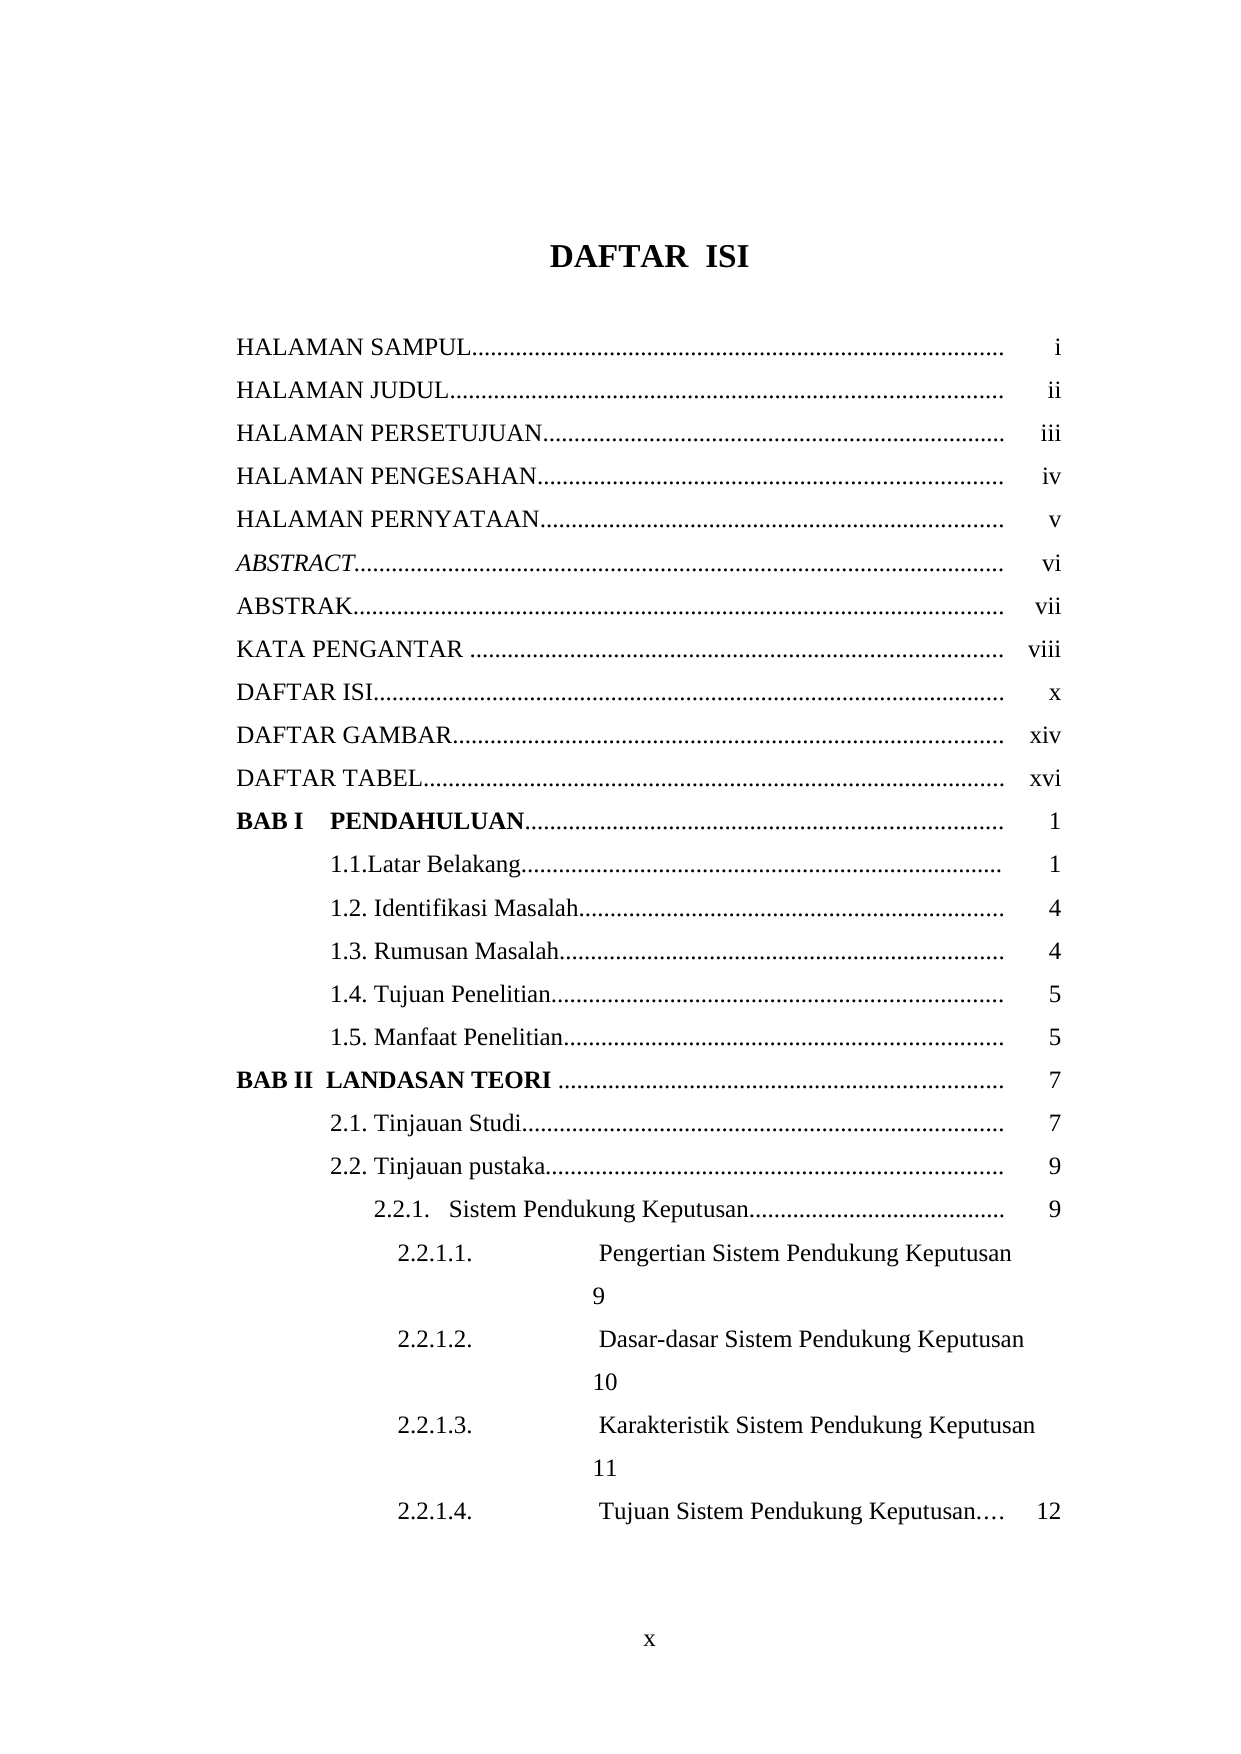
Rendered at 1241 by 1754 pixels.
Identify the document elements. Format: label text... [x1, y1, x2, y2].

list Dasar-dasar Sistem Pendukung Keputusan 10 [397, 1324, 1063, 1396]
text ABSTRACT vi [236, 548, 1063, 576]
list Tinjauan pustaka 9 [330, 1151, 1063, 1180]
text HALAMAN PERSETUJUAN iii [236, 418, 1063, 447]
text 1.3. Rumusan Masalah 4 [236, 936, 1063, 964]
text KATA PENGANTAR viii [236, 634, 1063, 663]
text 1.4. Tujuan Penelitian. 5 [236, 979, 1063, 1008]
text DAFTAR ISI [236, 236, 1063, 274]
text 1.2. Identifikasi Masalah 4 [236, 893, 1063, 921]
text 1.5. Manfaat Penelitian 5 [236, 1022, 1063, 1051]
list Karakteristik Sistem Pendukung Keputusan 11 [397, 1410, 1063, 1482]
text HALAMAN PERNYATAAN v [236, 504, 1063, 533]
list Pengertian Sistem Pendukung Keputusan 9 [397, 1238, 1063, 1309]
text HALAMAN JUDUL ii [236, 375, 1063, 404]
text HALAMAN PENGESAHAN iv [236, 461, 1063, 490]
text 1.1.Latar Belakang............................................................................. 1 [236, 849, 1061, 878]
text DAFTAR TABEL xvi [236, 763, 1063, 792]
text HALAMAN SAMPUL i [236, 332, 1063, 361]
list Sistem Pendukung Keputusan 9 [374, 1194, 1063, 1223]
text BAB II LANDASAN TEORI 7 [236, 1065, 1063, 1094]
list Tinjauan Studi 7 [330, 1108, 1063, 1137]
text DAFTAR GAMBAR xiv [236, 720, 1063, 749]
text DAFTAR ISI x [236, 677, 1063, 706]
text ABSTRAK vii [236, 591, 1063, 619]
text BAB I PENDAHULUAN 1 [236, 806, 1063, 835]
list Tujuan Sistem Pendukung Keputusan 12 [397, 1496, 1063, 1525]
